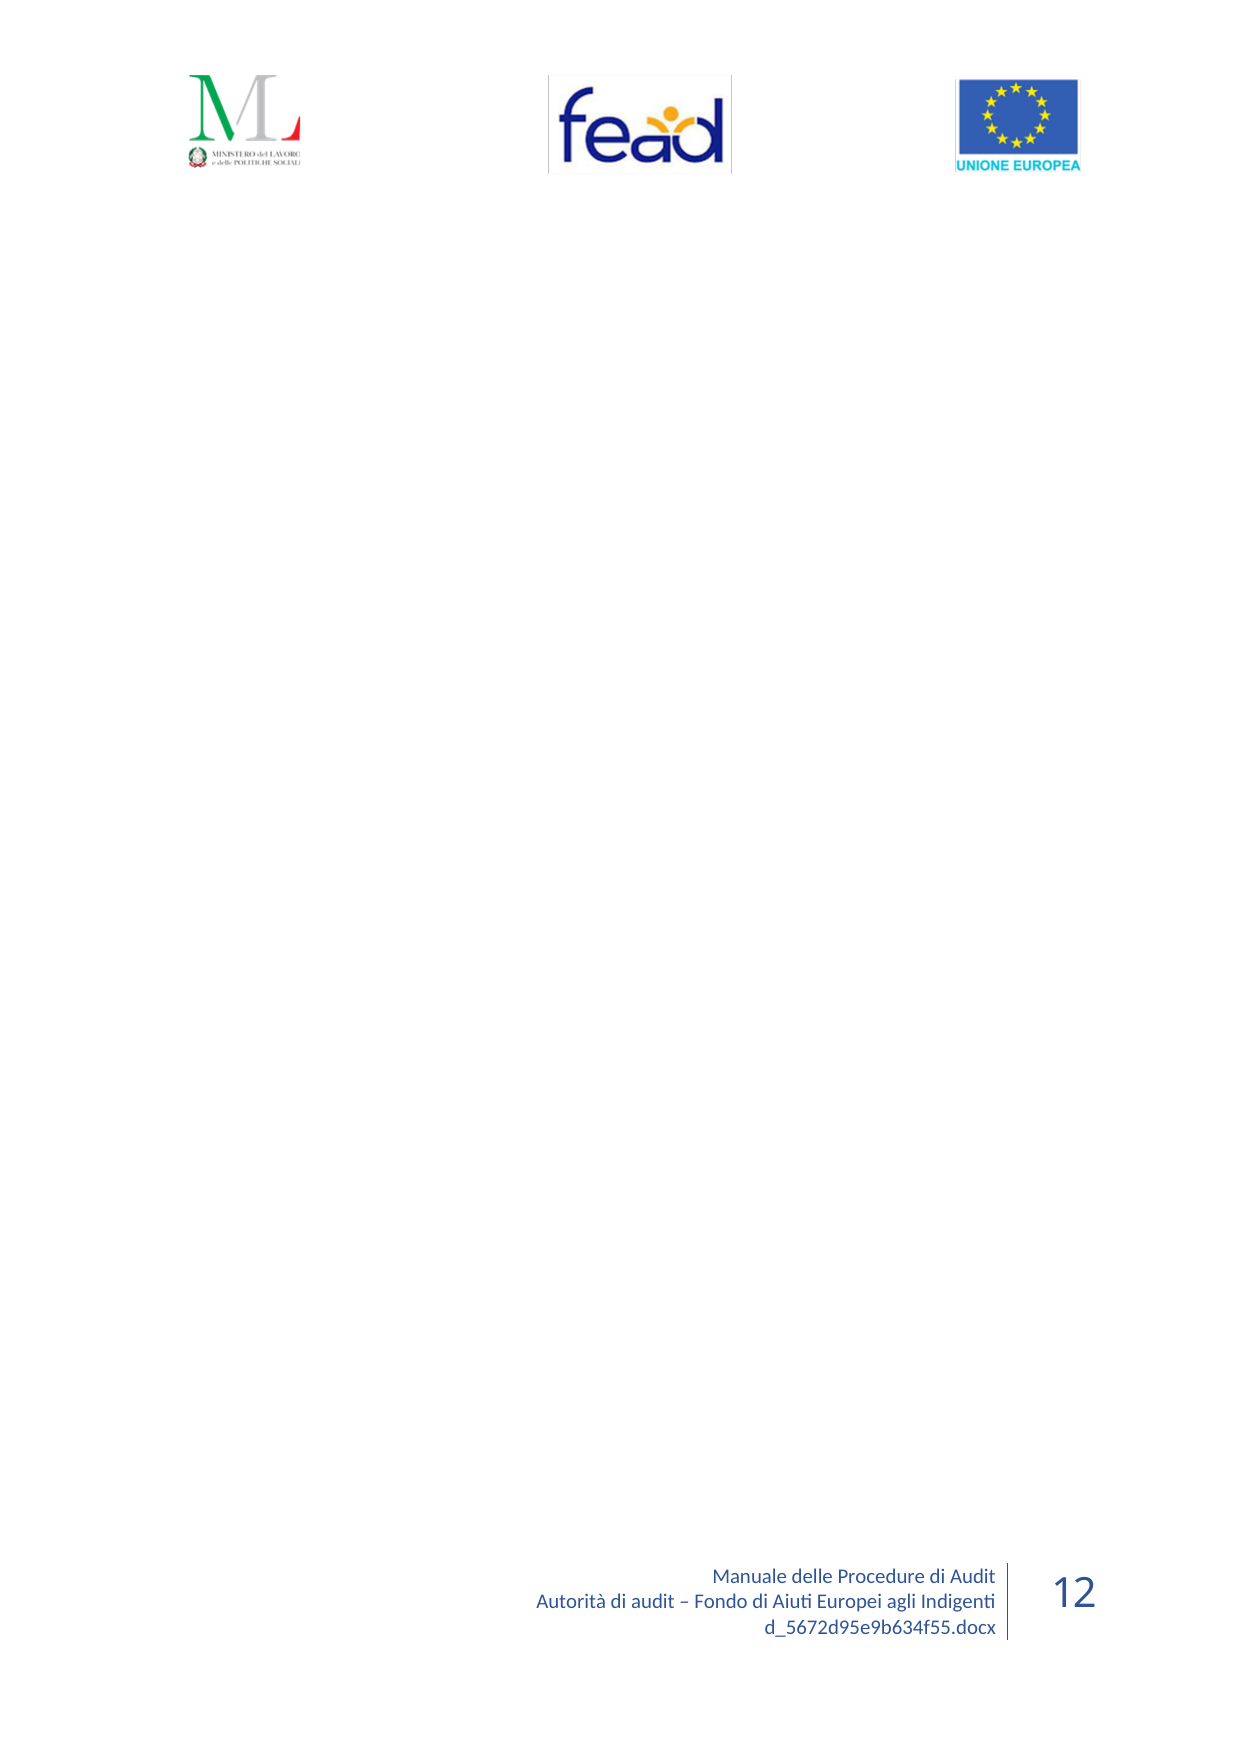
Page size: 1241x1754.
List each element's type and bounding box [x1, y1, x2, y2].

picture [188, 73, 1169, 175]
